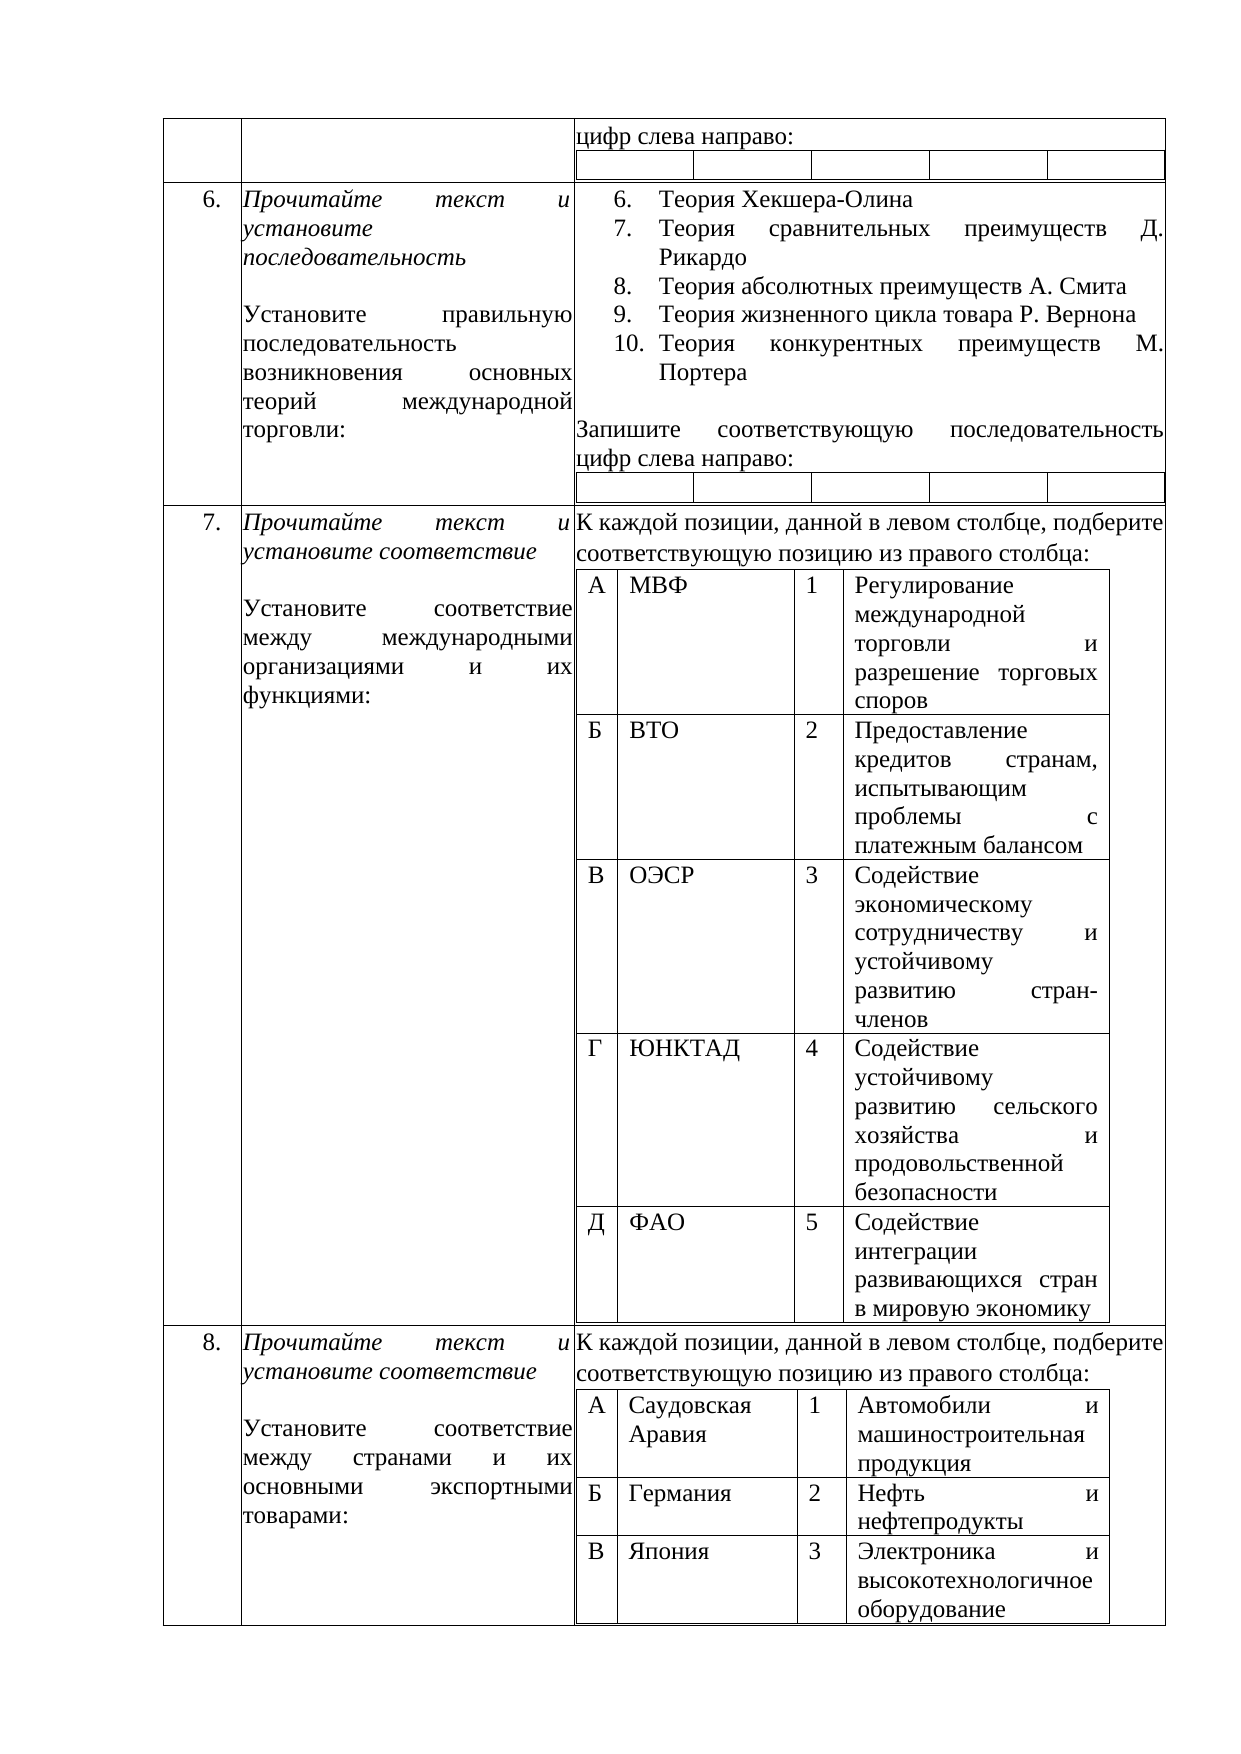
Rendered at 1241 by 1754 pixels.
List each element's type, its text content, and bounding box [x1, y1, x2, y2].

table_cell [164, 506, 241, 1325]
table_cell [164, 183, 241, 504]
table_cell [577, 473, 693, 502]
table_cell Теория Хекшера-Олина Теория сравнительных преимуществ Д. Рикардо Теория абсолютных преимуществ А. Смита Теория жизненного цикла товара Р. Вернона Теория конкурентных преимуществ М. Портера Запишите соответствующую последовательность цифр слева направо: [575, 183, 1165, 472]
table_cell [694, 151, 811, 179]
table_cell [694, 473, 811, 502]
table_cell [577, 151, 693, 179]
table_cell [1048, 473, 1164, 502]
table_cell [164, 1326, 241, 1625]
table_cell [242, 1326, 574, 1625]
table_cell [242, 119, 574, 182]
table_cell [575, 1326, 1165, 1625]
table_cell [575, 119, 1165, 150]
table_cell [164, 119, 241, 182]
table_cell Прочитайте текст и установите последовательность Установите правильную последовательность возникновения основных теорий международной торговли: [242, 183, 574, 504]
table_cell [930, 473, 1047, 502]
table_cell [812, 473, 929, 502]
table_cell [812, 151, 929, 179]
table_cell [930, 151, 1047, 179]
table_cell К каждой позиции, данной в левом столбце, подберите соответствующую позицию из правого столбца: [575, 506, 1165, 1325]
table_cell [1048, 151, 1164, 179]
table_cell Прочитайте текст и установите соответствие Установите соответствие между международными организациями и их функциями: [242, 506, 574, 1325]
